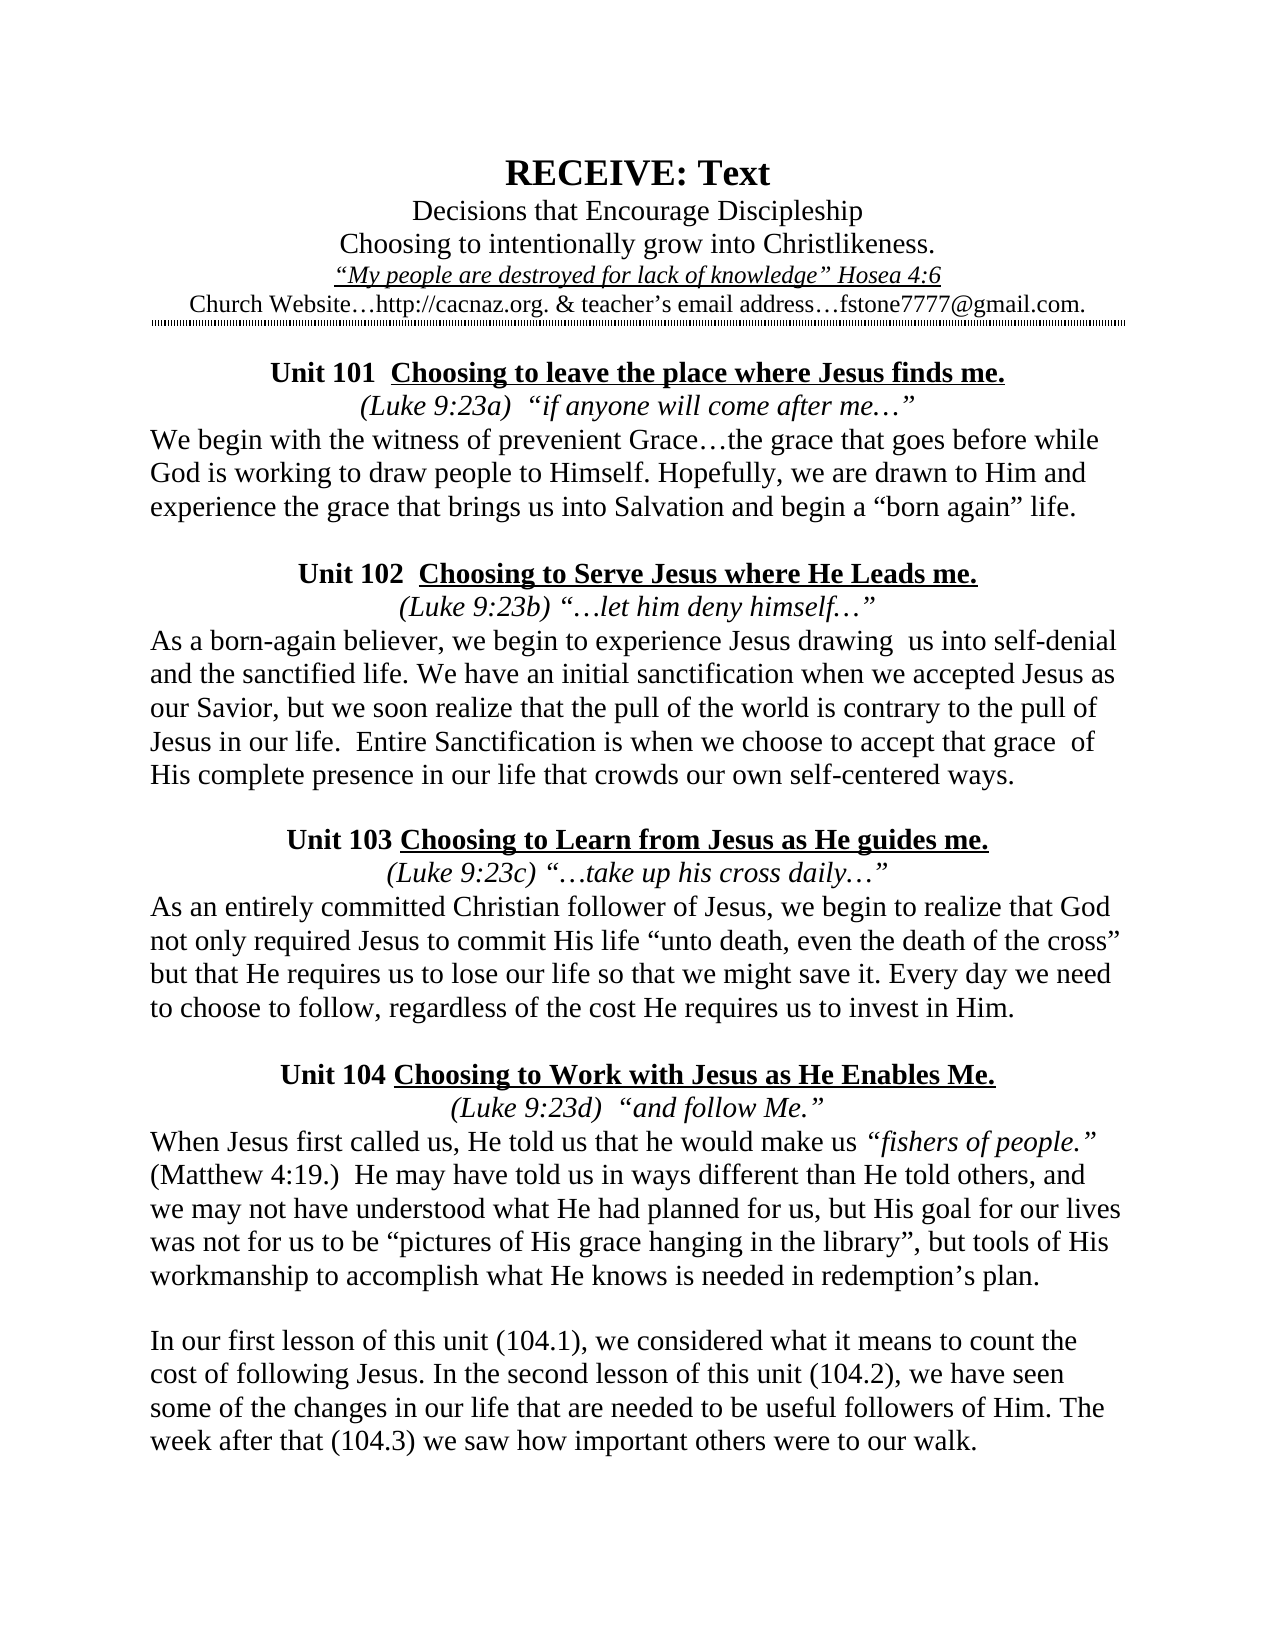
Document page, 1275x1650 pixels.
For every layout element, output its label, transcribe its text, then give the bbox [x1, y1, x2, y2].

text Church Website…http://cacnaz.org. & teacher’s email address…fstone7777@gmail.com. [150, 289, 1125, 326]
text (Luke 9:23d) “and follow Me.” [150, 1090, 1125, 1124]
text As a born-again believer, we begin to experience Jesus drawing us into self-denial and the sanctified life. We have an initial sanctification when we accepted Jesus as our Savior, but we soon realize that the pull of the world is contrary to the pull of Jesus in our life. Entire Sanctification is when we choose to accept that grace of His complete presence in our life that crowds our own self-centered ways. [150, 623, 1125, 791]
text As an entirely committed Christian follower of Jesus, we begin to realize that God not only required Jesus to commit His life “unto death, even the death of the cross” but that He requires us to lose our life so that we might save it. Every day we need to choose to follow, regardless of the cost He requires us to invest in Him. [150, 889, 1125, 1023]
text RECEIVE: Text [150, 150, 1125, 193]
text Choosing to intentionally grow into Christlikeness. [150, 227, 1125, 260]
text Unit 103 Choosing to Learn from Jesus as He guides me. [150, 822, 1125, 856]
text Unit 104 Choosing to Work with Jesus as He Enables Me. [150, 1057, 1125, 1090]
text Decisions that Encourage Discipleship [150, 193, 1125, 227]
text We begin with the witness of prevenient Grace…the grace that goes before while God is working to draw people to Himself. Hopefully, we are drawn to Him and experience the grace that brings us into Salvation and begin a “born again” life. [150, 422, 1125, 522]
text In our first lesson of this unit (104.1), we considered what it means to count the cost of following Jesus. In the second lesson of this unit (104.2), we have seen some of the changes in our life that are needed to be useful followers of Him. The week after that (104.3) we saw how important others were to our walk. [150, 1323, 1125, 1457]
text Unit 101 Choosing to leave the place where Jesus finds me. [150, 355, 1125, 388]
text When Jesus first called us, He told us that he would make us “fishers of people.” (Matthew 4:19.) He may have told us in ways different than He told others, and we may not have understood what He had planned for us, but His goal for our lives was not for us to be “pictures of His grace hanging in the library”, but tools of His workmanship to accomplish what He knows is needed in redemption’s plan. [150, 1124, 1125, 1292]
text (Luke 9:23b) “…let him deny himself…” [150, 589, 1125, 623]
text “My people are destroyed for lack of knowledge” Hosea 4:6 [150, 260, 1125, 289]
text (Luke 9:23c) “…take up his cross daily…” [150, 856, 1125, 889]
text (Luke 9:23a) “if anyone will come after me…” [150, 388, 1125, 422]
text Unit 102 Choosing to Serve Jesus where He Leads me. [150, 556, 1125, 589]
